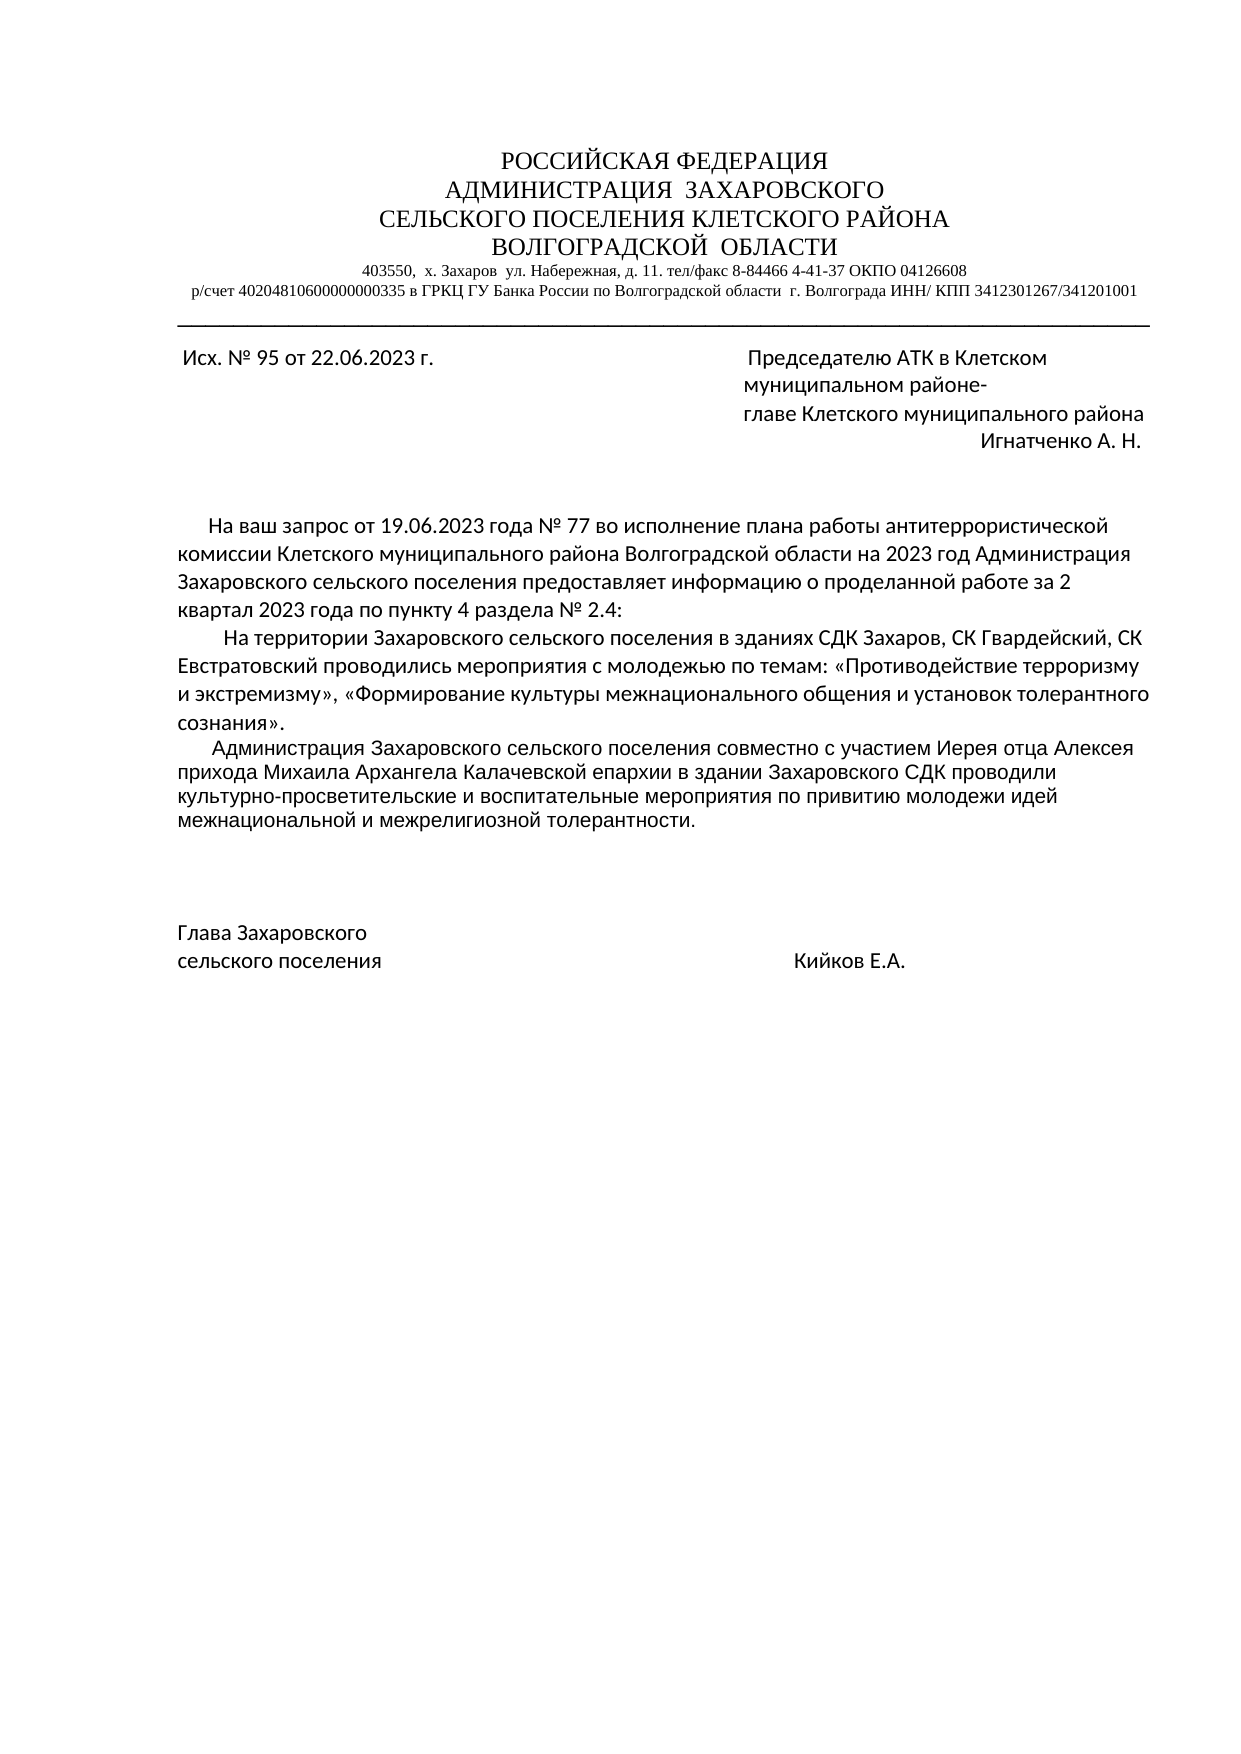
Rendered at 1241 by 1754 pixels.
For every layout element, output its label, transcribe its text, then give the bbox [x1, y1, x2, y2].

text муниципальном районе- [177, 371, 1152, 399]
text ______________________________________________________________________ [177, 299, 1152, 328]
text сельского поселения Кийков Е.А. [177, 946, 1152, 974]
text Администрация Захаровского сельского поселения совместно с участием Иерея отца Алексея прихода Михаила Архангела Калачевской епархии в здании Захаровского СДК проводили культурно-просветительские и воспитательные мероприятия по привитию молодежи идей межнациональной и межрелигиозной толерантности. [177, 736, 1152, 832]
text главе Клетского муниципального района [177, 399, 1152, 427]
text РОССИЙСКАЯ ФЕДЕРАЦИЯ [177, 146, 1152, 175]
text Глава Захаровского [177, 918, 1152, 946]
text ВОЛГОГРАДСКОЙ ОБЛАСТИ [177, 232, 1152, 261]
text 403550, х. Захаров ул. Набережная, д. 11. тел/факс 8-84466 4-41-37 ОКПО 04126608 [177, 261, 1152, 280]
text Игнатченко А. Н. [177, 427, 1152, 455]
text АДМИНИСТРАЦИЯ ЗАХАРОВСКОГО [177, 175, 1152, 204]
text СЕЛЬСКОГО ПОСЕЛЕНИЯ КЛЕТСКОГО РАЙОНА [177, 204, 1152, 232]
text Исх. № 95 от 22.06.2023 г. Председателю АТК в Клетском [177, 343, 1152, 371]
text На ваш запрос от 19.06.2023 года № 77 во исполнение плана работы антитеррористической комиссии Клетского муниципального района Волгоградской области на 2023 год Администрация Захаровского сельского поселения предоставляет информацию о проделанной работе за 2 квартал 2023 года по пункту 4 раздела № 2.4: [177, 511, 1152, 623]
text р/счет 40204810600000000335 в ГРКЦ ГУ Банка России по Волгоградской области г. Волгограда ИНН/ КПП 3412301267/341201001 [177, 280, 1152, 299]
text На территории Захаровского сельского поселения в зданиях СДК Захаров, СК Гвардейский, СК Евстратовский проводились мероприятия с молодежью по темам: «Противодействие терроризму и экстремизму», «Формирование культуры межнационального общения и установок толерантного сознания». [177, 623, 1152, 736]
